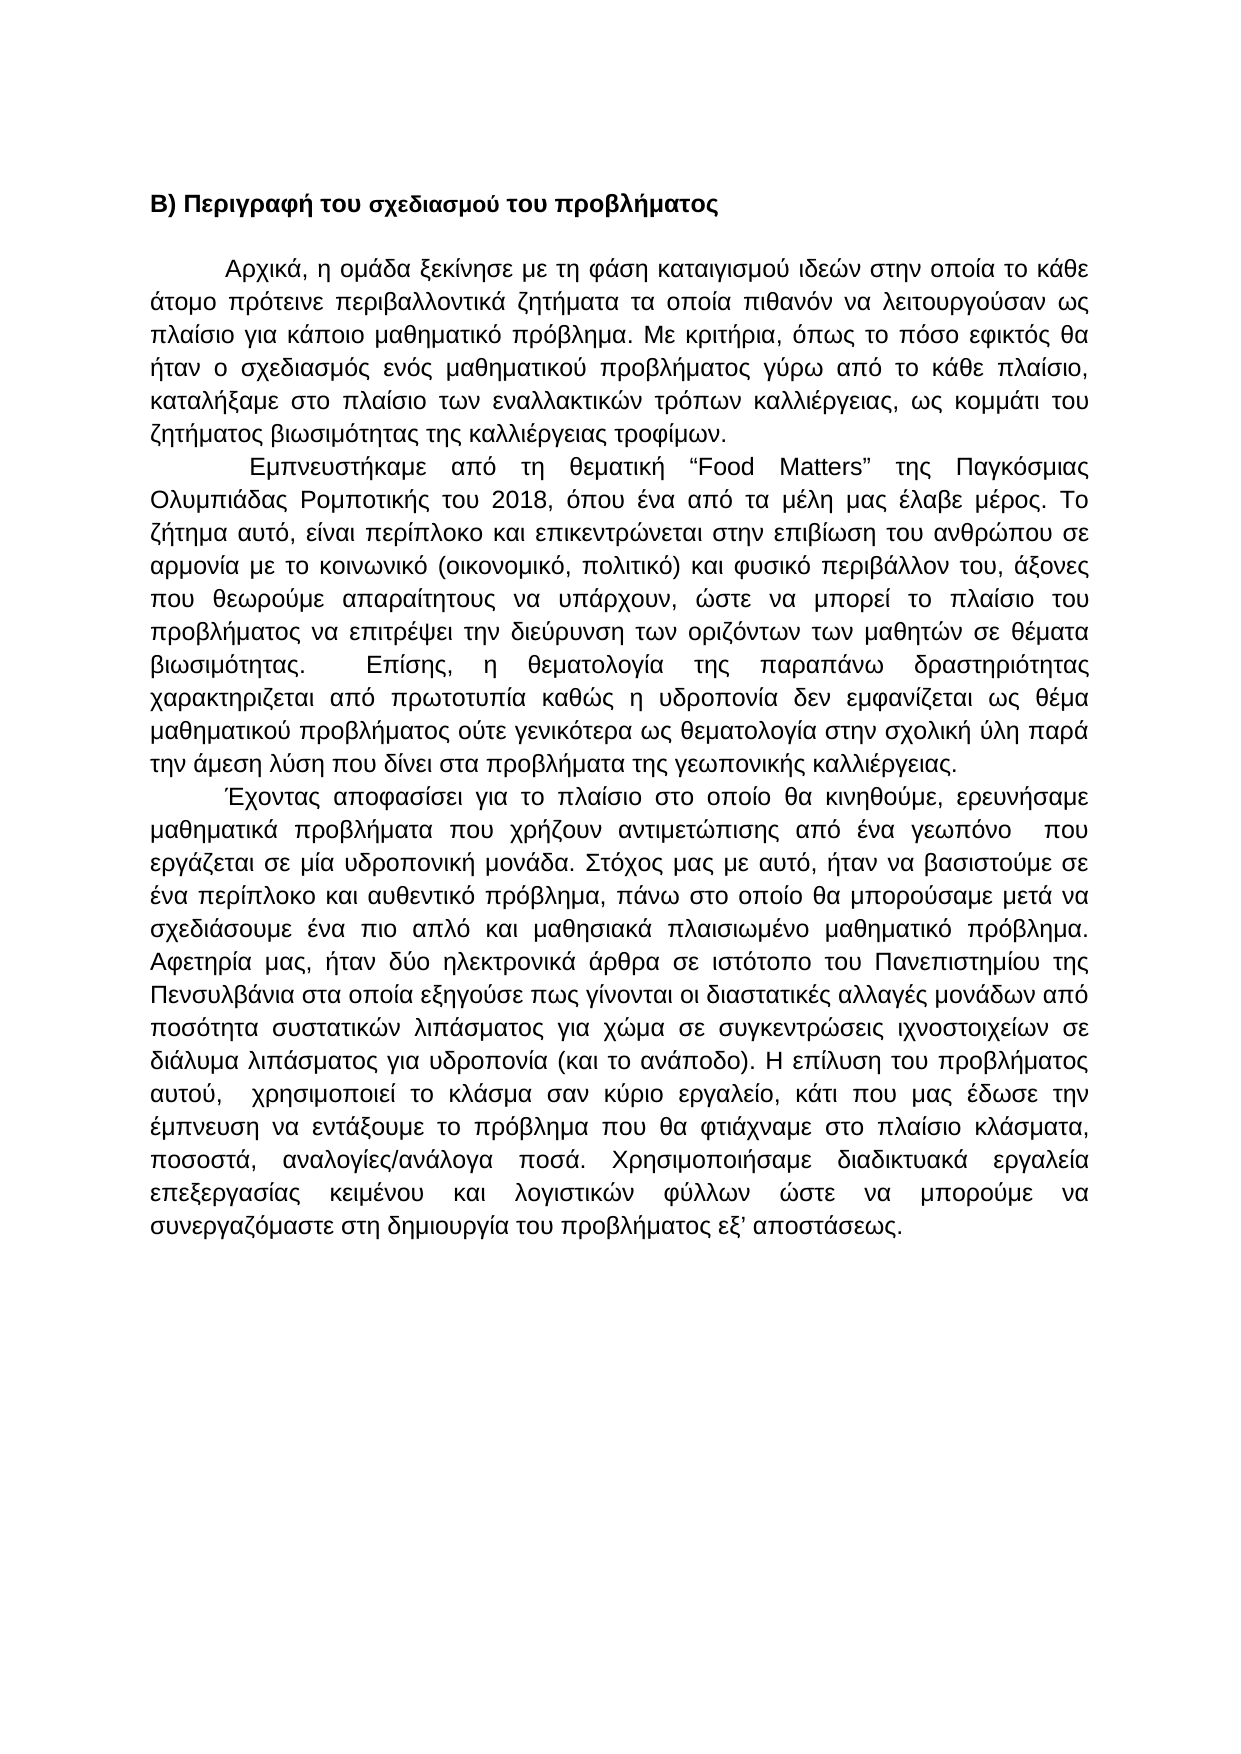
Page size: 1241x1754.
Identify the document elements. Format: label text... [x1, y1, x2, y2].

text Εμπνευστήκαμε από τη θεματική “Food Matters” της Παγκόσμιας Ολυμπιάδας Ρομποτικής του 2018, όπου ένα από τα μέλη μας έλαβε μέρος. Το ζήτημα αυτό, είναι περίπλοκο και επικεντρώνεται στην επιβίωση του ανθρώπου σε αρμονία με το κοινωνικό (οικονομικό, πολιτικό) και φυσικό περιβάλλον του, άξονες που θεωρούμε απαραίτητους να υπάρχουν, ώστε να μπορεί το πλαίσιο του προβλήματος να επιτρέψει την διεύρυνση των οριζόντων των μαθητών σε θέματα βιωσιμότητας. Επίσης, η θεματολογία της παραπάνω δραστηριότητας χαρακτηριζεται από πρωτοτυπία καθώς η υδροπονία δεν εμφανίζεται ως θέμα μαθηματικού προβλήματος ούτε γενικότερα ως θεματολογία στην σχολική ύλη παρά την άμεση λύση που δίνει στα προβλήματα της γεωπονικής καλλιέργειας. [150, 452, 1090, 778]
text Αρχικά, η ομάδα ξεκίνησε με τη φάση καταιγισμού ιδεών στην οποία το κάθε άτομο πρότεινε περιβαλλοντικά ζητήματα τα οποία πιθανόν να λειτουργούσαν ως πλαίσιο για κάποιο μαθηματικό πρόβλημα. Με κριτήρια, όπως το πόσο εφικτός θα ήταν ο σχεδιασμός ενός μαθηματικού προβλήματος γύρω από το κάθε πλαίσιο, καταλήξαμε στο πλαίσιο των εναλλακτικών τρόπων καλλιέργειας, ως κομμάτι του ζητήματος βιωσιμότητας της καλλιέργειας τροφίμων. [150, 254, 1090, 447]
text Β) Περιγραφή του σχεδιασμού του προβλήματος [150, 189, 1090, 218]
text Έχοντας αποφασίσει για το πλαίσιο στο οποίο θα κινηθούμε, ερευνήσαμε μαθηματικά προβλήματα που χρήζουν αντιμετώπισης από ένα γεωπόνο που εργάζεται σε μία υδροπονική μονάδα. Στόχος μας με αυτό, ήταν να βασιστούμε σε ένα περίπλοκο και αυθεντικό πρόβλημα, πάνω στο οποίο θα μπορούσαμε μετά να σχεδιάσουμε ένα πιο απλό και μαθησιακά πλαισιωμένο μαθηματικό πρόβλημα. Αφετηρία μας, ήταν δύο ηλεκτρονικά άρθρα σε ιστότοπο του Πανεπιστημίου της Πενσυλβάνια στα οποία εξηγούσε πως γίνονται οι διαστατικές αλλαγές μονάδων από ποσότητα συστατικών λιπάσματος για χώμα σε συγκεντρώσεις ιχνοστοιχείων σε διάλυμα λιπάσματος για υδροπονία (και το ανάποδο). Η επίλυση του προβλήματος αυτού, χρησιμοποιεί το κλάσμα σαν κύριο εργαλείο, κάτι που μας έδωσε την έμπνευση να εντάξουμε το πρόβλημα που θα φτιάχναμε στο πλαίσιο κλάσματα, ποσοστά, αναλογίες/ανάλογα ποσά. Χρησιμοποιήσαμε διαδικτυακά εργαλεία επεξεργασίας κειμένου και λογιστικών φύλλων ώστε να μπορούμε να συνεργαζόμαστε στη δημιουργία του προβλήματος εξ’ αποστάσεως. [150, 782, 1090, 1240]
